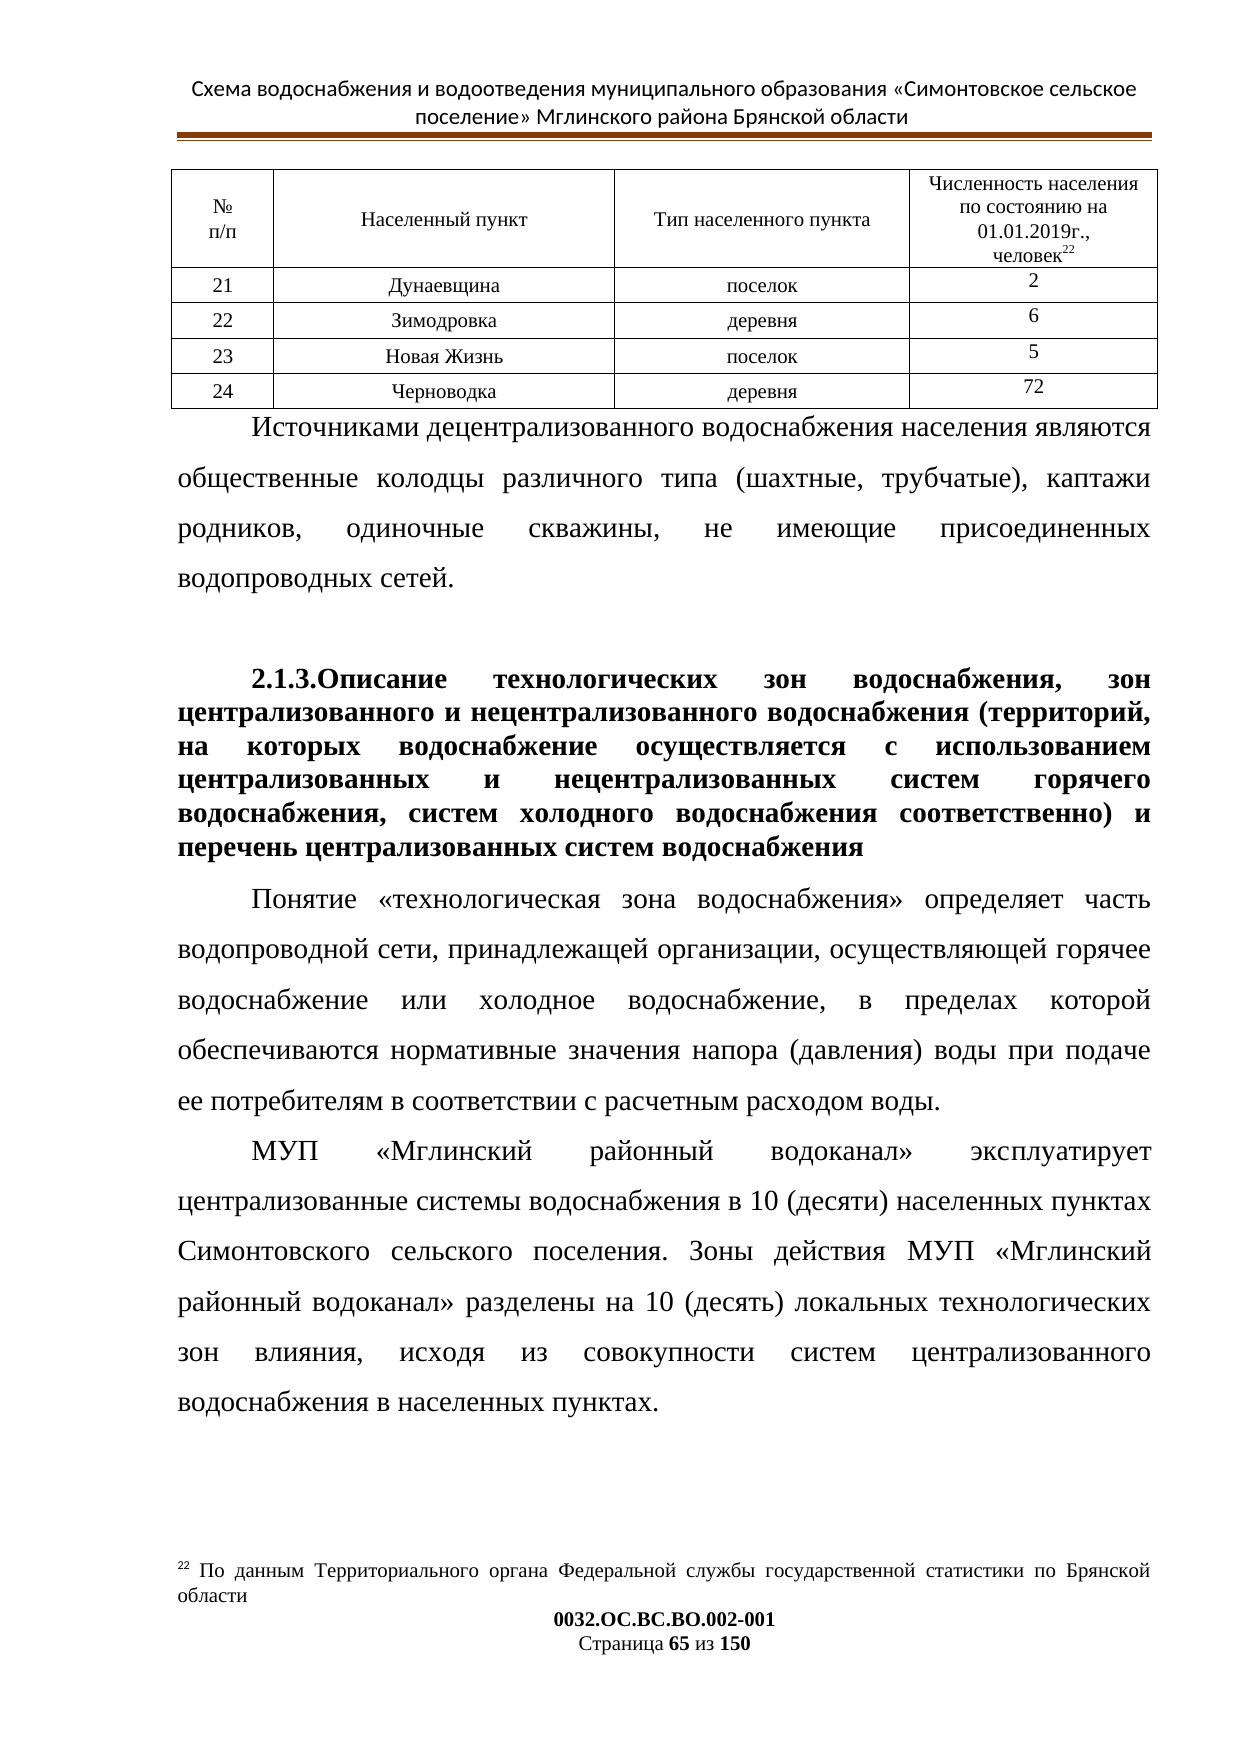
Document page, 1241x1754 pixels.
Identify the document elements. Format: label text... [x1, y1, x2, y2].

text 2.1.3.Описание технологических зон водоснабжения, зон централизованного и нецентрализованного водоснабжения (территорий, на которых водоснабжение осуществляется с использованием централизованных и нецентрализованных систем горячего водоснабжения, систем холодного водоснабжения соответственно) и перечень централизованных систем водоснабжения [177, 661, 1152, 862]
text МУП «Мглинский районный водоканал» эксплуатирует централизованные системы водоснабжения в 10 (десяти) населенных пунктах Симонтовского сельского поселения. Зоны действия МУП «Мглинский районный водоканал» разделены на 10 (десять) локальных технологических зон влияния, исходя из совокупности систем централизованного водоснабжения в населенных пунктах. [177, 1133, 1152, 1418]
table_cell 5 [910, 339, 1157, 373]
table_cell 22 [172, 303, 273, 337]
text Понятие «технологическая зона водоснабжения» определяет часть водопроводной сети, принадлежащей организации, осуществляющей горячее водоснабжение или холодное водоснабжение, в пределах которой обеспечиваются нормативные значения напора (давления) воды при подаче ее потребителям в соответствии с расчетным расходом воды. [177, 881, 1152, 1116]
table_cell 23 [172, 339, 273, 373]
table_cell поселок [615, 339, 909, 373]
table_cell 2 [910, 268, 1157, 302]
table_cell Зимодровка [274, 303, 614, 337]
table_cell поселок [615, 268, 909, 302]
table_cell 6 [910, 303, 1157, 337]
table_cell Численность населения по состоянию на 01.01.2019г., человек [910, 170, 1157, 267]
text Источниками децентрализованного водоснабжения населения являются общественные колодцы различного типа (шахтные, трубчатые), каптажи родников, одиночные скважины, не имеющие присоединенных водопроводных сетей. [177, 409, 1152, 594]
table_cell 72 [910, 374, 1157, 408]
table_cell Дунаевщина [274, 268, 614, 302]
table_cell Черноводка [274, 374, 614, 408]
table_cell № п/п [172, 170, 273, 267]
table_cell Тип населенного пункта [615, 170, 909, 267]
table_cell 21 [172, 268, 273, 302]
table_cell 24 [172, 374, 273, 408]
table_cell деревня [615, 374, 909, 408]
table_cell Новая Жизнь [274, 339, 614, 373]
table_cell деревня [615, 303, 909, 337]
table_cell Населенный пункт [274, 170, 614, 267]
